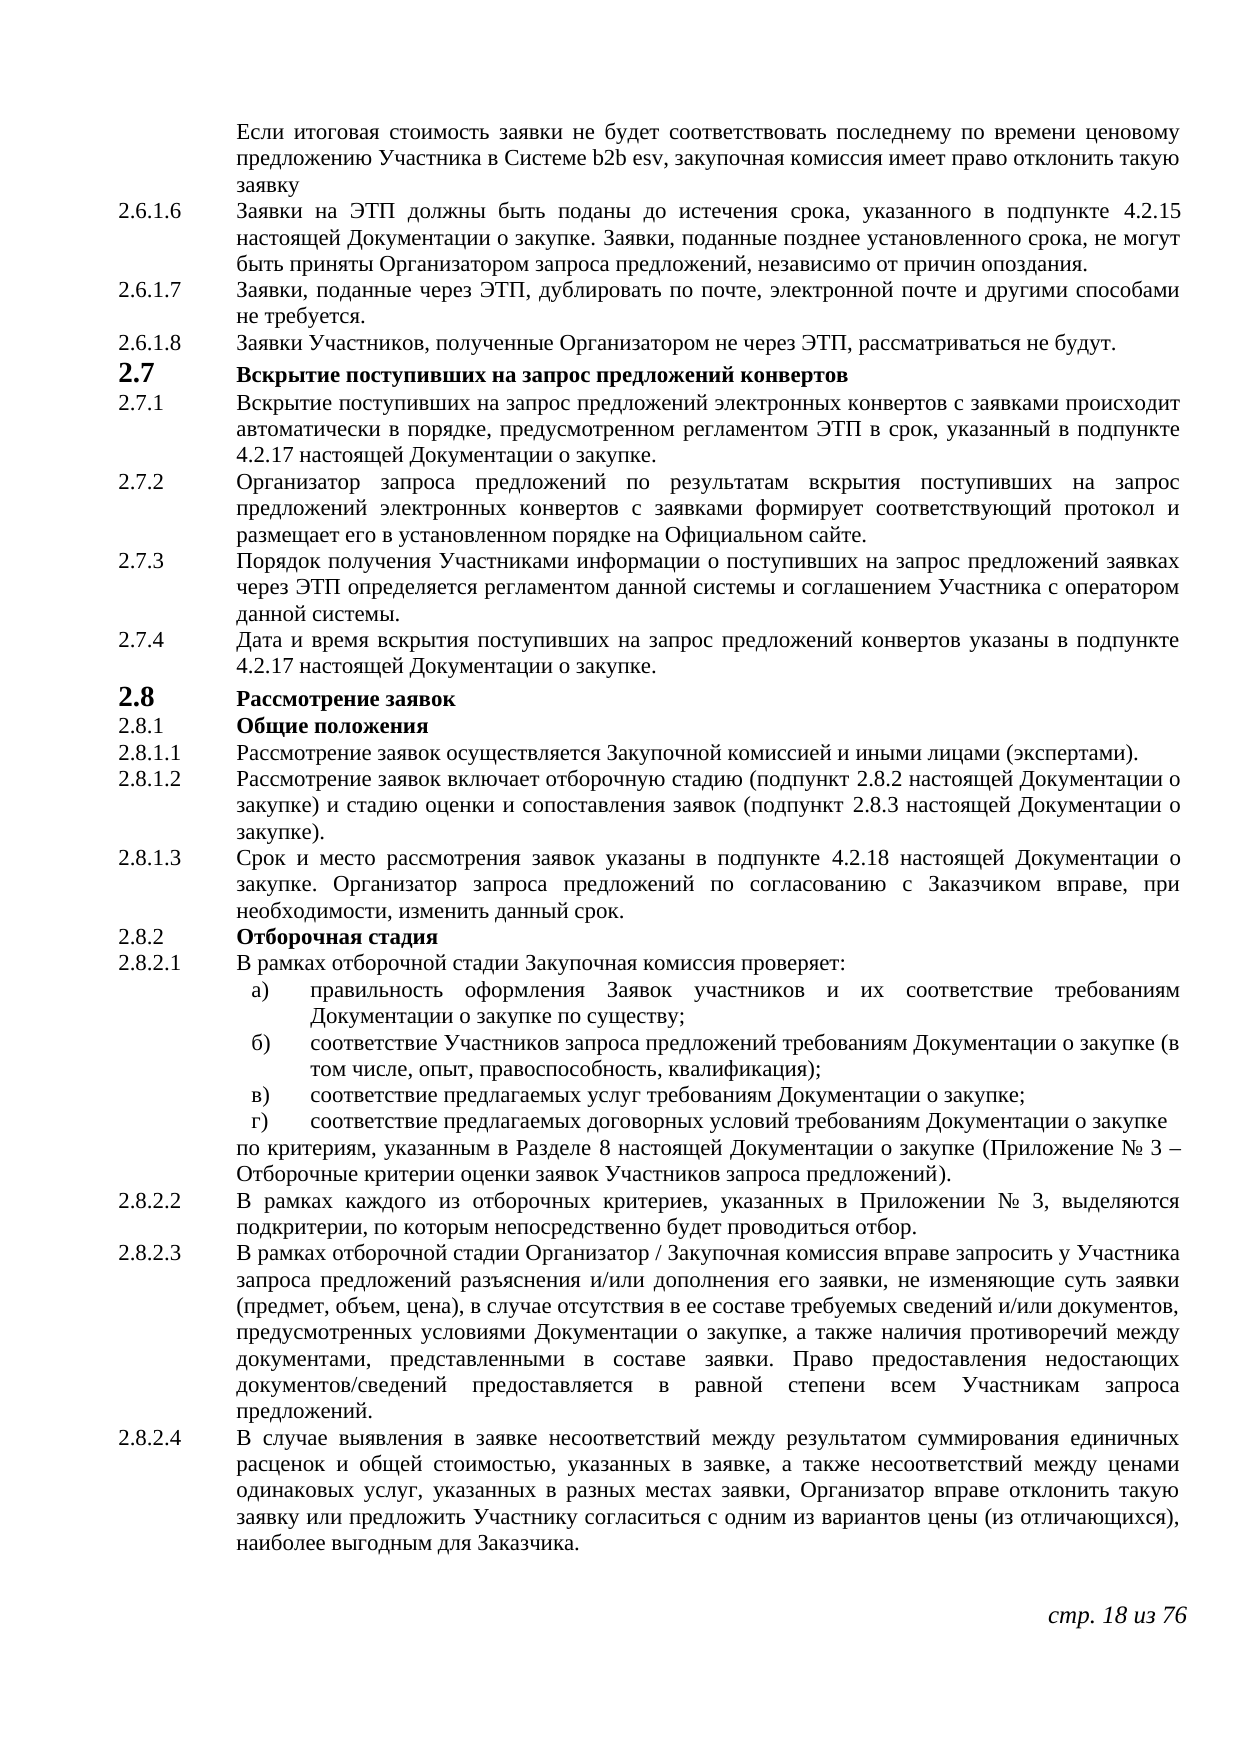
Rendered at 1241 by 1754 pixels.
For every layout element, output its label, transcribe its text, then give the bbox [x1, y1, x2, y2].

subtitle Рассмотрение заявок [118, 679, 1181, 712]
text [118, 118, 1181, 197]
text Рассмотрение заявок осуществляется Закупочной комиссией и иными лицами (экспертами). [118, 739, 1181, 765]
text Рассмотрение заявок включает отборочную стадию (подпункт 2.8.2 настоящей Документации о закупке) и стадию оценки и сопоставления заявок (подпункт 2.8.3 настоящей Документации о закупке). [118, 765, 1181, 844]
list Заявки Участников, полученные Организатором не через ЭТП, рассматриваться не будут. [118, 329, 1181, 355]
list Заявки, поданные через ЭТП, дублировать по почте, электронной почте и другими способами не требуется. [118, 276, 1181, 329]
text соответствие предлагаемых договорных условий требованиям Документации о закупке [251, 1108, 1181, 1134]
text Отборочная стадия [118, 923, 1181, 949]
list по критериям, указанным в Разделе 8 настоящей Документации о закупке (Приложение № 3 – Отборочные критерии оценки заявок Участников запроса предложений). [236, 1134, 1181, 1187]
list Организатор запроса предложений по результатам вскрытия поступивших на запрос предложений электронных конвертов с заявками формирует соответствующий протокол и размещает его в установленном порядке на Официальном сайте. [118, 468, 1181, 547]
text соответствие предлагаемых услуг требованиям Документации о закупке; [251, 1081, 1181, 1108]
text соответствие Участников запроса предложений требованиям Документации о закупке (в том числе, опыт, правоспособность, квалификация); [251, 1028, 1181, 1081]
text Срок и место рассмотрения заявок указаны в подпункте 4.2.18 настоящей Документации о закупке. Организатор запроса предложений по согласованию с Заказчиком вправе, при необходимости, изменить данный срок. [118, 844, 1181, 923]
list Порядок получения Участниками информации о поступивших на запрос предложений заявках через ЭТП определяется регламентом данной системы и соглашением Участника с оператором данной системы. [118, 547, 1181, 626]
text В случае выявления в заявке несоответствий между результатом суммирования единичных расценок и общей стоимостью, указанных в заявке, а также несоответствий между ценами одинаковых услуг, указанных в разных местах заявки, Организатор вправе отклонить такую заявку или предложить Участнику согласиться с одним из вариантов цены (из отличающихся), наиболее выгодным для Заказчика. [118, 1424, 1181, 1556]
text В рамках отборочной стадии Закупочная комиссия проверяет: [118, 949, 1181, 976]
text В рамках отборочной стадии Организатор / Закупочная комиссия вправе запросить у Участника запроса предложений разъяснения и/или дополнения его заявки, не изменяющие суть заявки (предмет, объем, цена), в случае отсутствия в ее составе требуемых сведений и/или документов, предусмотренных условиями Документации о закупке, а также наличия противоречий между документами, представленными в составе заявки. Право предоставления недостающих документов/сведений предоставляется в равной степени всем Участникам запроса предложений. [118, 1239, 1181, 1424]
subtitle Вскрытие поступивших на запрос предложений конвертов [118, 355, 1181, 389]
list Дата и время вскрытия поступивших на запрос предложений конвертов указаны в подпункте 4.2.17 настоящей Документации о закупке. [118, 626, 1181, 679]
text В рамках каждого из отборочных критериев, указанных в Приложении № 3, выделяются подкритерии, по которым непосредственно будет проводиться отбор. [118, 1187, 1181, 1239]
text Общие положения [118, 712, 1181, 739]
text правильность оформления Заявок участников и их соответствие требованиям Документации о закупке по существу; [251, 976, 1181, 1028]
list Вскрытие поступивших на запрос предложений электронных конвертов с заявками происходит автоматически в порядке, предусмотренном регламентом ЭТП в срок, указанный в подпункте 4.2.17 настоящей Документации о закупке. [118, 389, 1181, 468]
list Заявки на ЭТП должны быть поданы до истечения срока, указанного в подпункте 4.2.15 настоящей Документации о закупке. Заявки, поданные позднее установленного срока, не могут быть приняты Организатором запроса предложений, независимо от причин опоздания. [118, 197, 1181, 276]
